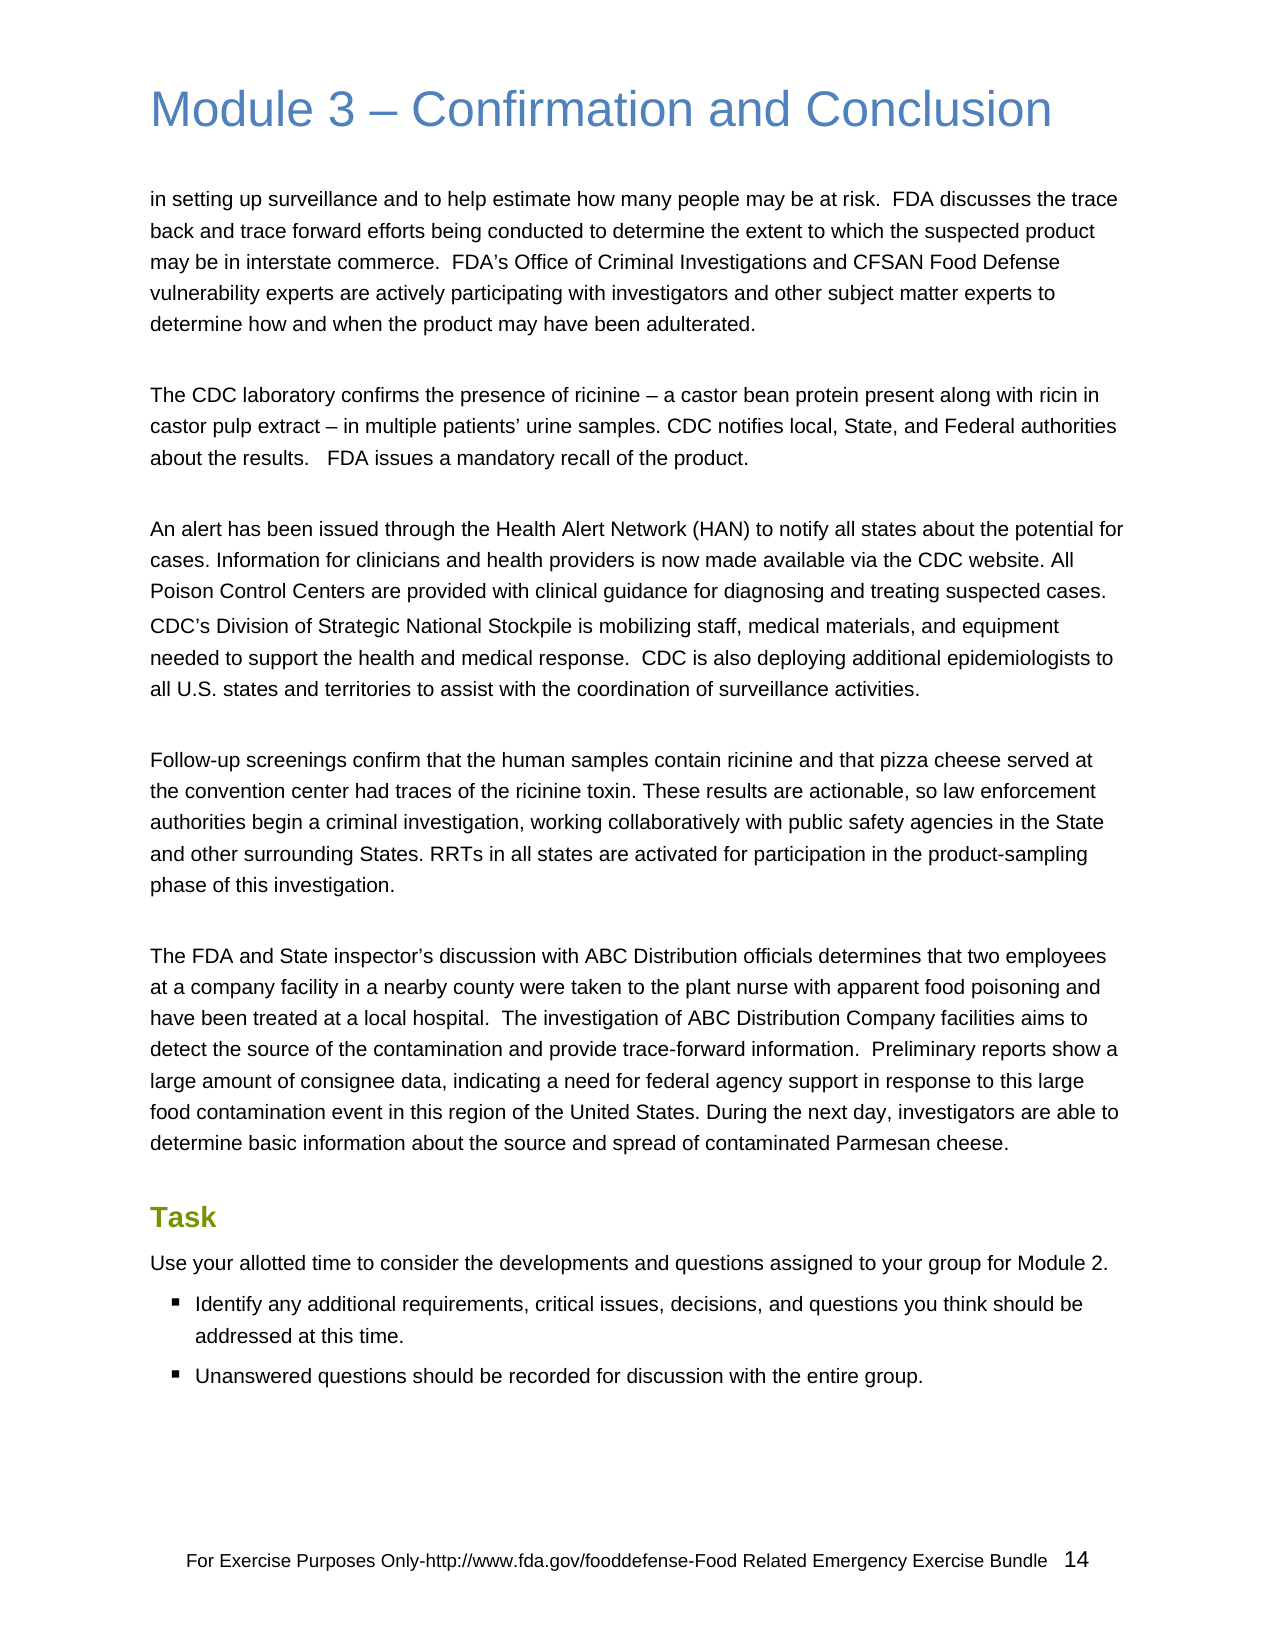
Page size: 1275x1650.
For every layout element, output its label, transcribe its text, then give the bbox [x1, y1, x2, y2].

text Use your allotted time to consider the developments and questions assigned to your group for Module 2. [150, 1244, 1125, 1275]
text An alert has been issued through the Health Alert Network (HAN) to notify all states about the potential for cases. Information for clinicians and health providers is now made available via the CDC website. All Poison Control Centers are provided with clinical guidance for diagnosing and treating suspected cases. [150, 509, 1125, 603]
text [150, 180, 1125, 336]
subtitle Task [150, 1200, 1125, 1234]
text The CDC laboratory confirms the presence of ricinine – a castor bean protein present along with ricin in castor pulp extract – in multiple patients’ urine samples. CDC notifies local, State, and Federal authorities about the results. FDA issues a mandatory recall of the product. [150, 376, 1125, 469]
text The FDA and State inspector’s discussion with ABC Distribution officials determines that two employees at a company facility in a nearby county were taken to the plant nurse with apparent food poisoning and have been treated at a local hospital. The investigation of ABC Distribution Company facilities aims to detect the source of the contamination and provide trace-forward information. Preliminary reports show a large amount of consignee data, indicating a need for federal agency support in response to this large food contamination event in this region of the United States. During the next day, investigators are able to determine basic information about the source and spread of contaminated Parmesan cheese. [150, 936, 1125, 1155]
text Unanswered questions should be recorded for discussion with the entire group. [169, 1358, 1125, 1389]
text CDC’s Division of Strategic National Stockpile is mobilizing staff, medical materials, and equipment needed to support the health and medical response. CDC is also deploying additional epidemiologists to all U.S. states and territories to assist with the coordination of surveillance activities. [150, 607, 1125, 701]
text Follow-up screenings confirm that the human samples contain ricinine and that pizza cheese served at the convention center had traces of the ricinine toxin. These results are actionable, so law enforcement authorities begin a criminal investigation, working collaboratively with public safety agencies in the State and other surrounding States. RRTs in all states are activated for participation in the product-sampling phase of this investigation. [150, 740, 1125, 897]
text Identify any additional requirements, critical issues, decisions, and questions you think should be addressed at this time. [169, 1285, 1125, 1348]
